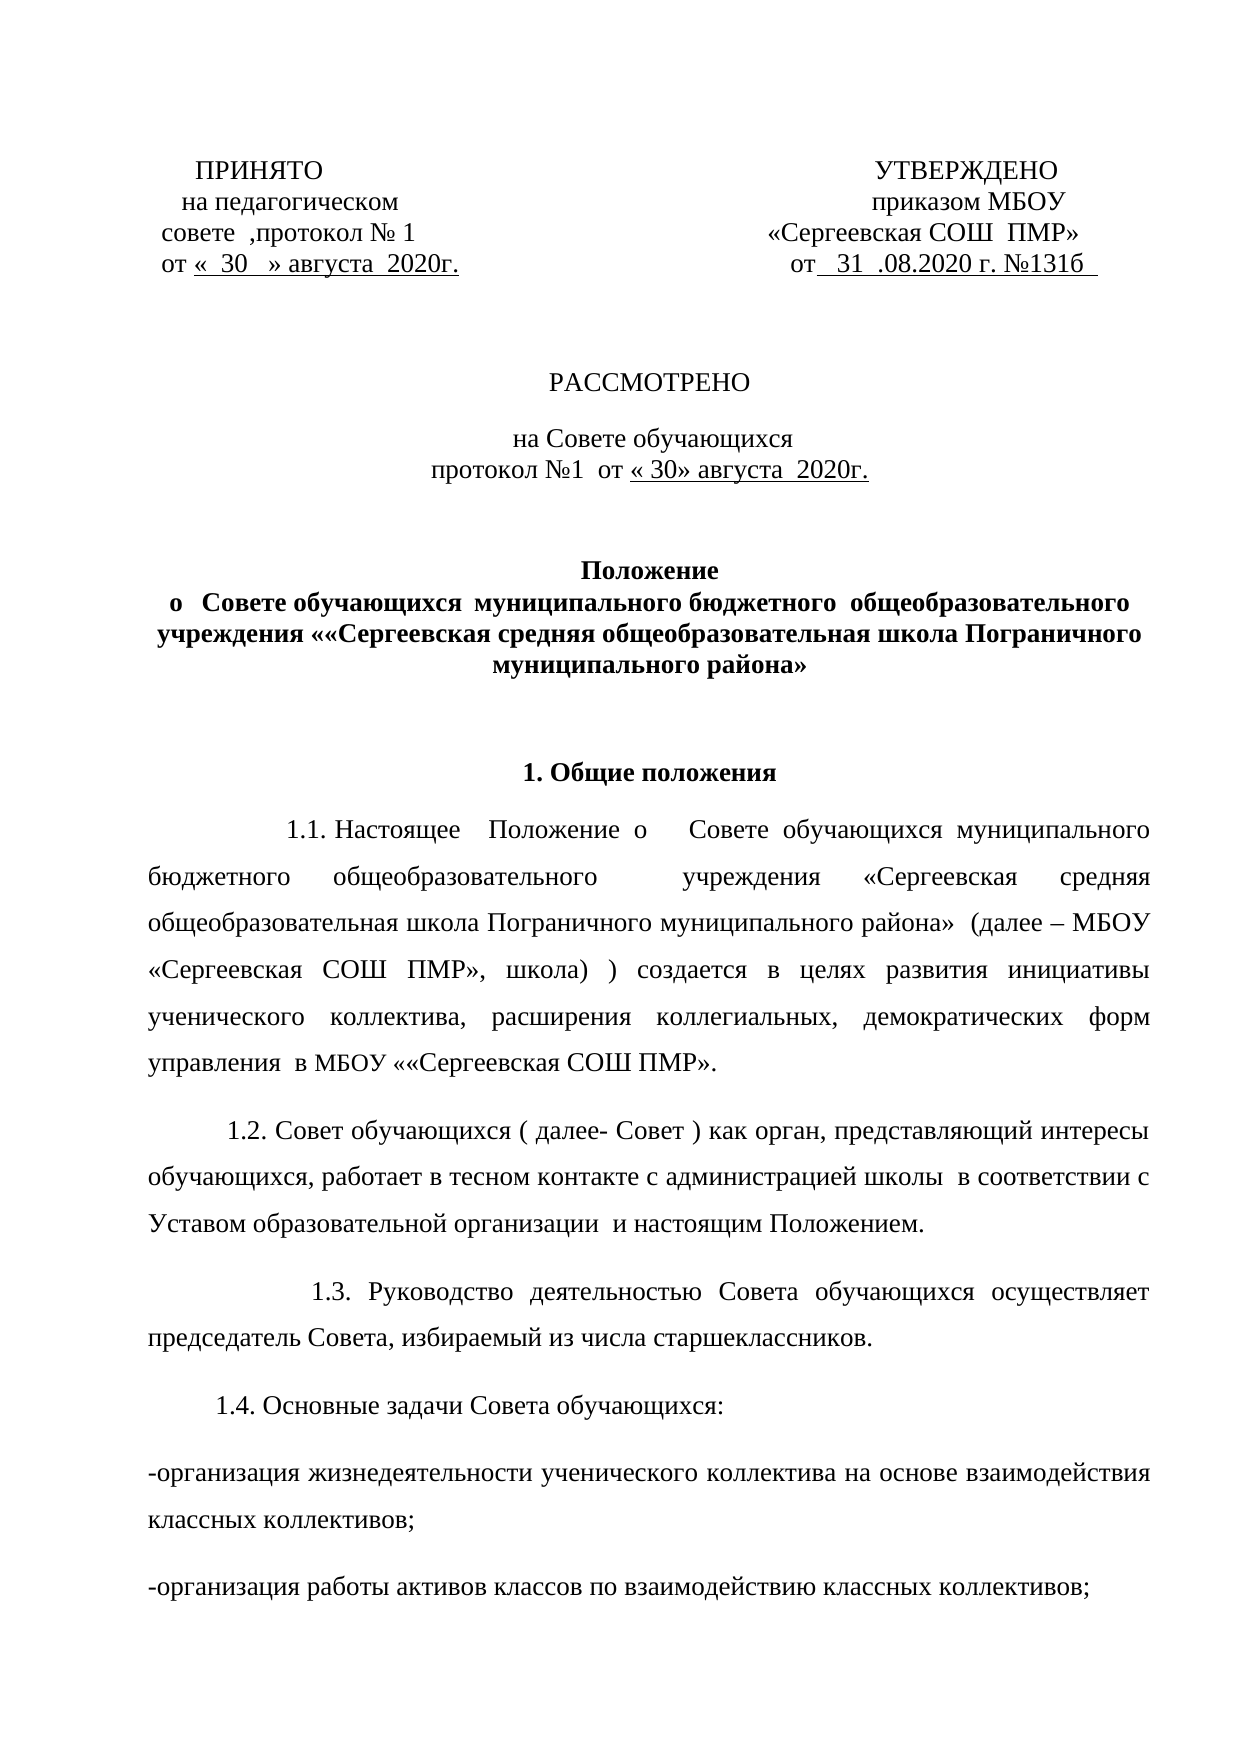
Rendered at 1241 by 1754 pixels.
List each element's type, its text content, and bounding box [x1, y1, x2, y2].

text от « 30 » августа 2020г. от 31 .08.2020 г. №131б [148, 248, 1152, 279]
text -организация жизнедеятельности ученического коллектива на основе взаимодействия классных коллективов; [148, 1456, 1152, 1534]
text 1.1. Настоящее Положение о Совете обучающихся муниципального бюджетного общеобразовательного учреждения «Сергеевская средняя общеобразовательная школа Пограничного муниципального района» (далее – МБОУ «Сергеевская СОШ ПМР», школа) ) создается в целях развития инициативы ученического коллектива, расширения коллегиальных, демократических форм управления в МБОУ ««Сергеевская СОШ ПМР». [148, 813, 1152, 1077]
text на Совете обучающихся протокол №1 от « 30» августа 2020г. [148, 422, 1152, 485]
text 1.3. Руководство деятельностью Совета обучающихся осуществляет председатель Совета, избираемый из числа старшеклассников. [148, 1275, 1152, 1352]
text Положение о Совете обучающихся муниципального бюджетного общеобразовательного учреждения ««Сергеевская средняя общеобразовательная школа Пограничного муниципального района» [148, 554, 1152, 679]
text на педагогическом приказом МБОУ [148, 185, 1152, 216]
text -организация работы активов классов по взаимодействию классных коллективов; [148, 1571, 1152, 1602]
text РАССМОТРЕНО [148, 366, 1152, 397]
text ПРИНЯТО УТВЕРЖДЕНО [148, 154, 1152, 185]
text 1.2. Совет обучающихся ( далее- Совет ) как орган, представляющий интересы обучающихся, работает в тесном контакте с администрацией школы в соответствии с Уставом образовательной организации и настоящим Положением. [148, 1114, 1152, 1238]
text совете ,протокол № 1 «Сергеевская СОШ ПМР» [148, 216, 1152, 248]
text 1. Общие положения [148, 756, 1152, 788]
text 1.4. Основные задачи Совета обучающихся: [148, 1389, 1152, 1420]
